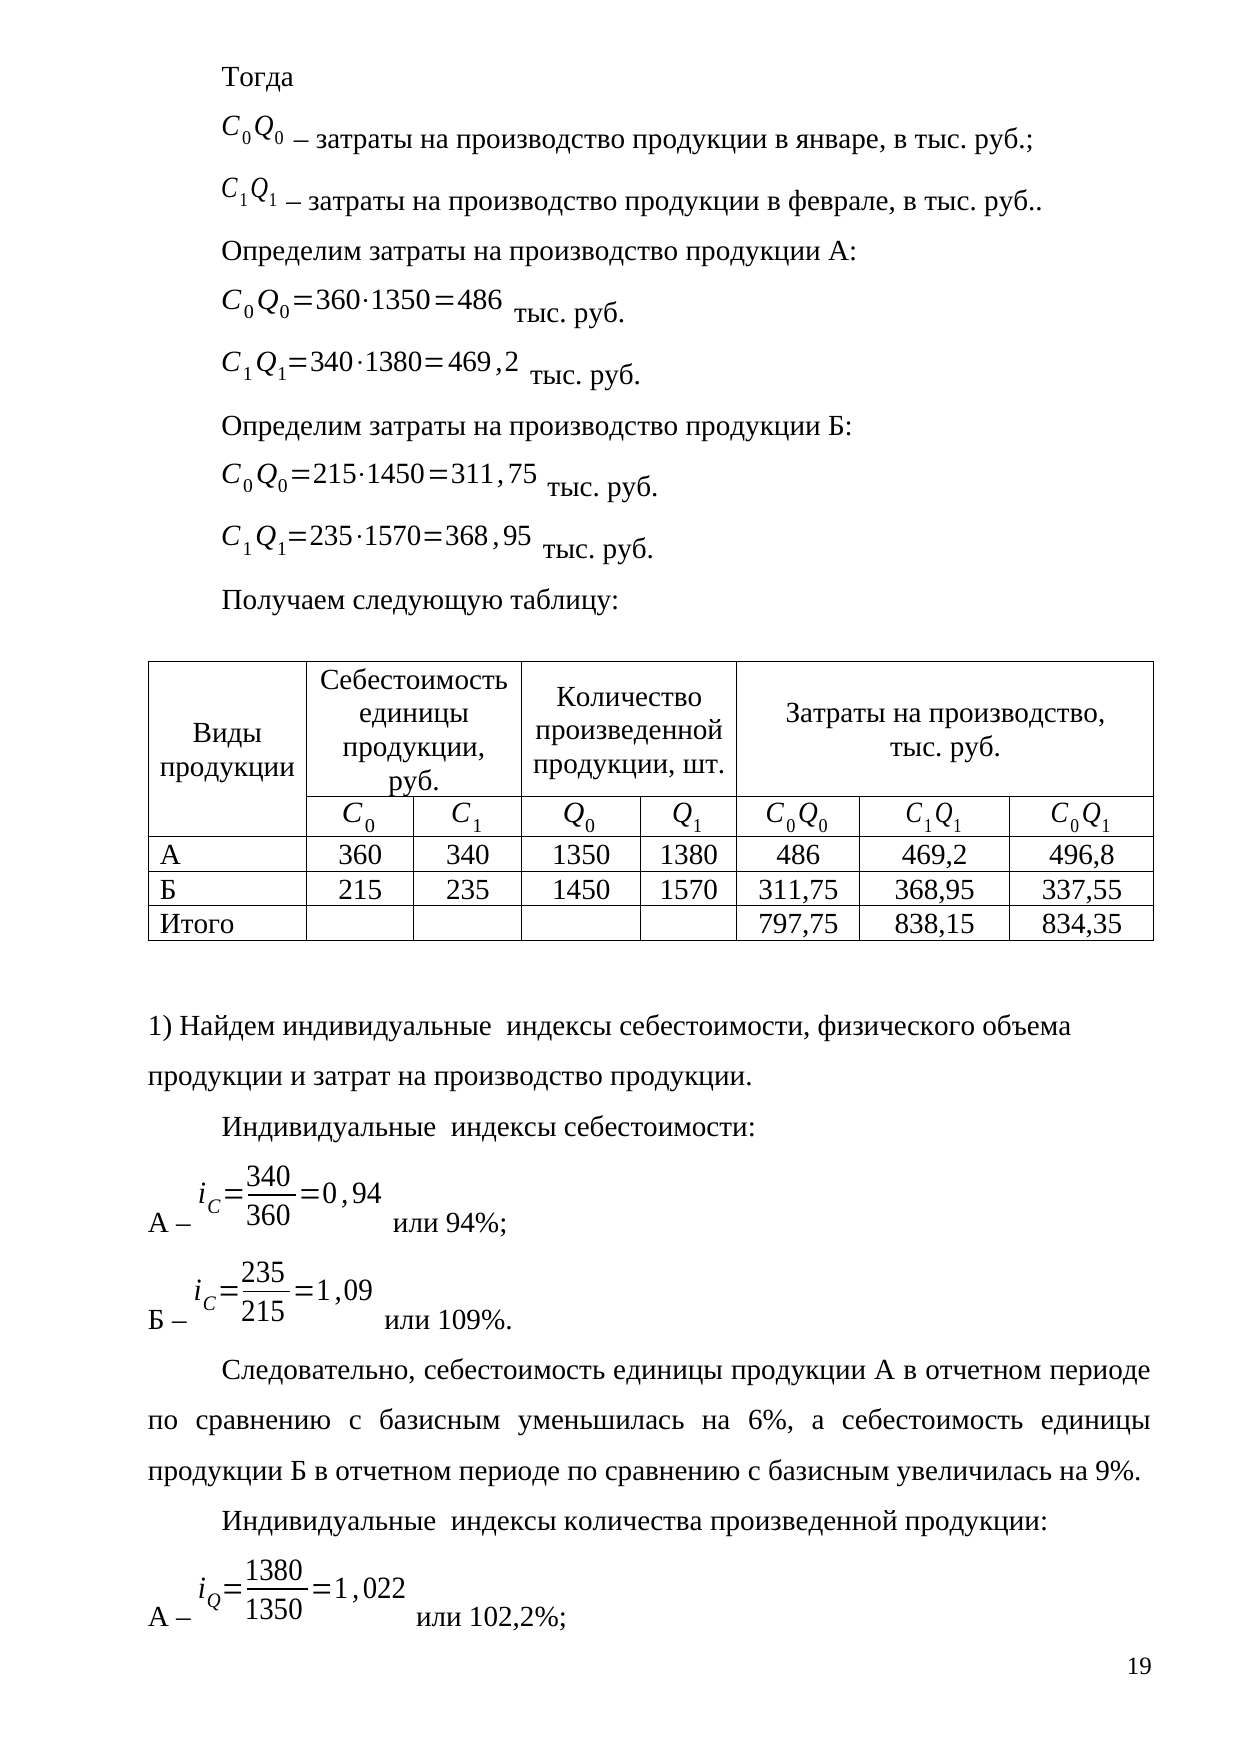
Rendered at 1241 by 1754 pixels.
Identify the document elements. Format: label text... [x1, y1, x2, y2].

table_cell 337,55 [1010, 872, 1153, 905]
table_cell [860, 797, 1009, 836]
text Индивидуальные индексы количества произведенной продукции: [148, 1503, 1152, 1537]
table_cell А [149, 837, 306, 871]
table_cell 340 [414, 837, 521, 871]
text – затраты на производство продукции в феврале, в тыс. руб.. [185, 171, 1152, 217]
text А – или 102,2%; [148, 1553, 1152, 1633]
text Определим затраты на производство продукции Б: [185, 408, 1152, 441]
table_cell [414, 797, 521, 836]
table_cell 1450 [522, 872, 640, 905]
table_cell [307, 797, 413, 836]
table_cell 838,15 [860, 906, 1009, 940]
table_cell 496,8 [1010, 837, 1153, 871]
table_cell 1350 [522, 837, 640, 871]
table_cell [522, 797, 640, 836]
text тыс. руб. [185, 284, 1152, 329]
table_cell [641, 797, 736, 836]
table_cell 235 [414, 872, 521, 905]
table_cell 797,75 [737, 906, 859, 940]
table_cell 486 [737, 837, 859, 871]
table_cell 1570 [641, 872, 736, 905]
table_cell [737, 797, 859, 836]
table_cell [307, 906, 413, 940]
table_cell 215 [307, 872, 413, 905]
table_cell [414, 906, 521, 940]
table_cell Б [149, 872, 306, 905]
table_cell 368,95 [860, 872, 1009, 905]
text Следовательно, себестоимость единицы продукции А в отчетном периоде по сравнению с базисным уменьшилась на 6%, а себестоимость единицы продукции Б в отчетном периоде по сравнению с базисным увеличилась на 9%. [148, 1352, 1152, 1486]
text Тогда [185, 59, 1152, 93]
text тыс. руб. [185, 520, 1152, 565]
text – затраты на производство продукции в январе, в тыс. руб.; [185, 109, 1152, 154]
table_header Количество произведенной продукции, шт. [522, 662, 736, 796]
table_cell Итого [149, 906, 306, 940]
table_header Себестоимость единицы продукции, руб. [307, 662, 521, 796]
text А – или 94%; [148, 1159, 1152, 1239]
table_cell 1380 [641, 837, 736, 871]
text тыс. руб. [185, 458, 1152, 503]
text Определим затраты на производство продукции A: [185, 233, 1152, 267]
text Получаем следующую таблицу: [185, 582, 1152, 615]
table_cell 311,75 [737, 872, 859, 905]
text Индивидуальные индексы себестоимости: [148, 1109, 1152, 1142]
text тыс. руб. [185, 346, 1152, 391]
table_cell [641, 906, 736, 940]
table_cell [522, 906, 640, 940]
text 1) Найдем индивидуальные индексы себестоимости, физического объема продукции и затрат на производство продукции. [148, 1008, 1152, 1092]
table_cell 834,35 [1010, 906, 1153, 940]
text Б – или 109%. [148, 1256, 1152, 1335]
table_header Затраты на производство, тыс. руб. [737, 662, 1153, 796]
table_cell 469,2 [860, 837, 1009, 871]
table_header Виды продукции [149, 662, 306, 836]
table_cell [1010, 797, 1153, 836]
table_cell 360 [307, 837, 413, 871]
